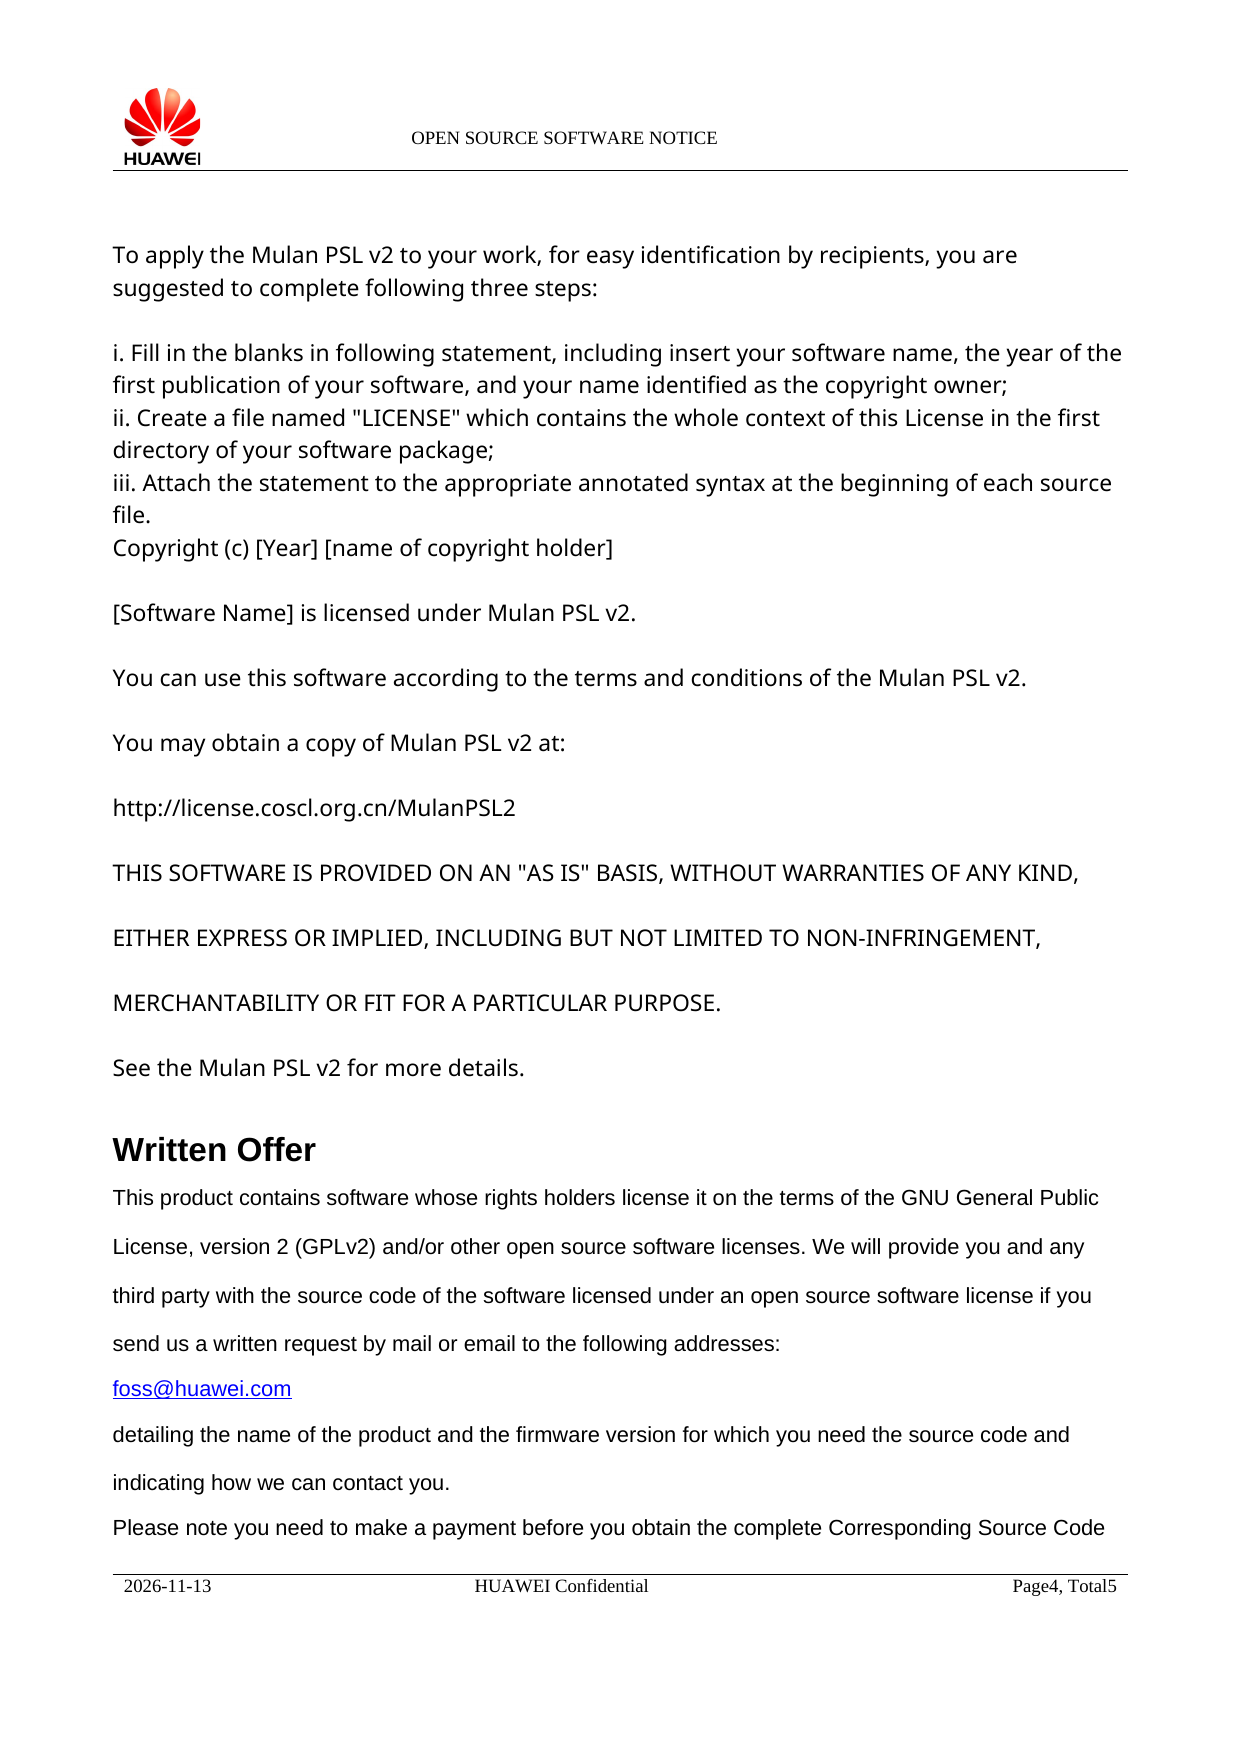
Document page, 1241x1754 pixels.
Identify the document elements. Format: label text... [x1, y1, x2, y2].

text [Software Name] is licensed under Mulan PSL v2. [112, 596, 1128, 629]
text foss@huawei.com [112, 1373, 1128, 1405]
text You can use this software according to the terms and conditions of the Mulan PSL v2. [112, 661, 1128, 694]
text detailing the name of the product and the firmware version for which you need the source code and indicating how we can contact you. [112, 1418, 1128, 1499]
text i. Fill in the blanks in following statement, including insert your software name, the year of the first publication of your software, and your name identified as the copyright owner; [112, 336, 1128, 401]
text iii. Attach the statement to the appropriate annotated syntax at the beginning of each source file. [112, 466, 1128, 531]
text This product contains software whose rights holders license it on the terms of the GNU General Public License, version 2 (GPLv2) and/or other open source software licenses. We will provide you and any third party with the source code of the software licensed under an open source software license if you send us a written request by mail or email to the following addresses: [112, 1181, 1128, 1360]
text See the Mulan PSL v2 for more details. [112, 1051, 1128, 1084]
text http://license.coscl.org.cn/MulanPSL2 [112, 791, 1128, 824]
text THIS SOFTWARE IS PROVIDED ON AN "AS IS" BASIS, WITHOUT WARRANTIES OF ANY KIND, [112, 856, 1128, 889]
text To apply the Mulan PSL v2 to your work, for easy identification by recipients, you are suggested to complete following three steps: [112, 239, 1128, 304]
text Written Offer [112, 1116, 1128, 1181]
text Copyright (c) [Year] [name of copyright holder] [112, 531, 1128, 564]
text EITHER EXPRESS OR IMPLIED, INCLUDING BUT NOT LIMITED TO NON-INFRINGEMENT, [112, 921, 1128, 954]
picture [124, 88, 201, 165]
text You may obtain a copy of Mulan PSL v2 at: [112, 726, 1128, 759]
text ii. Create a file named "LICENSE" which contains the whole context of this License in the first directory of your software package; [112, 401, 1128, 466]
text MERCHANTABILITY OR FIT FOR A PARTICULAR PURPOSE. [112, 986, 1128, 1019]
